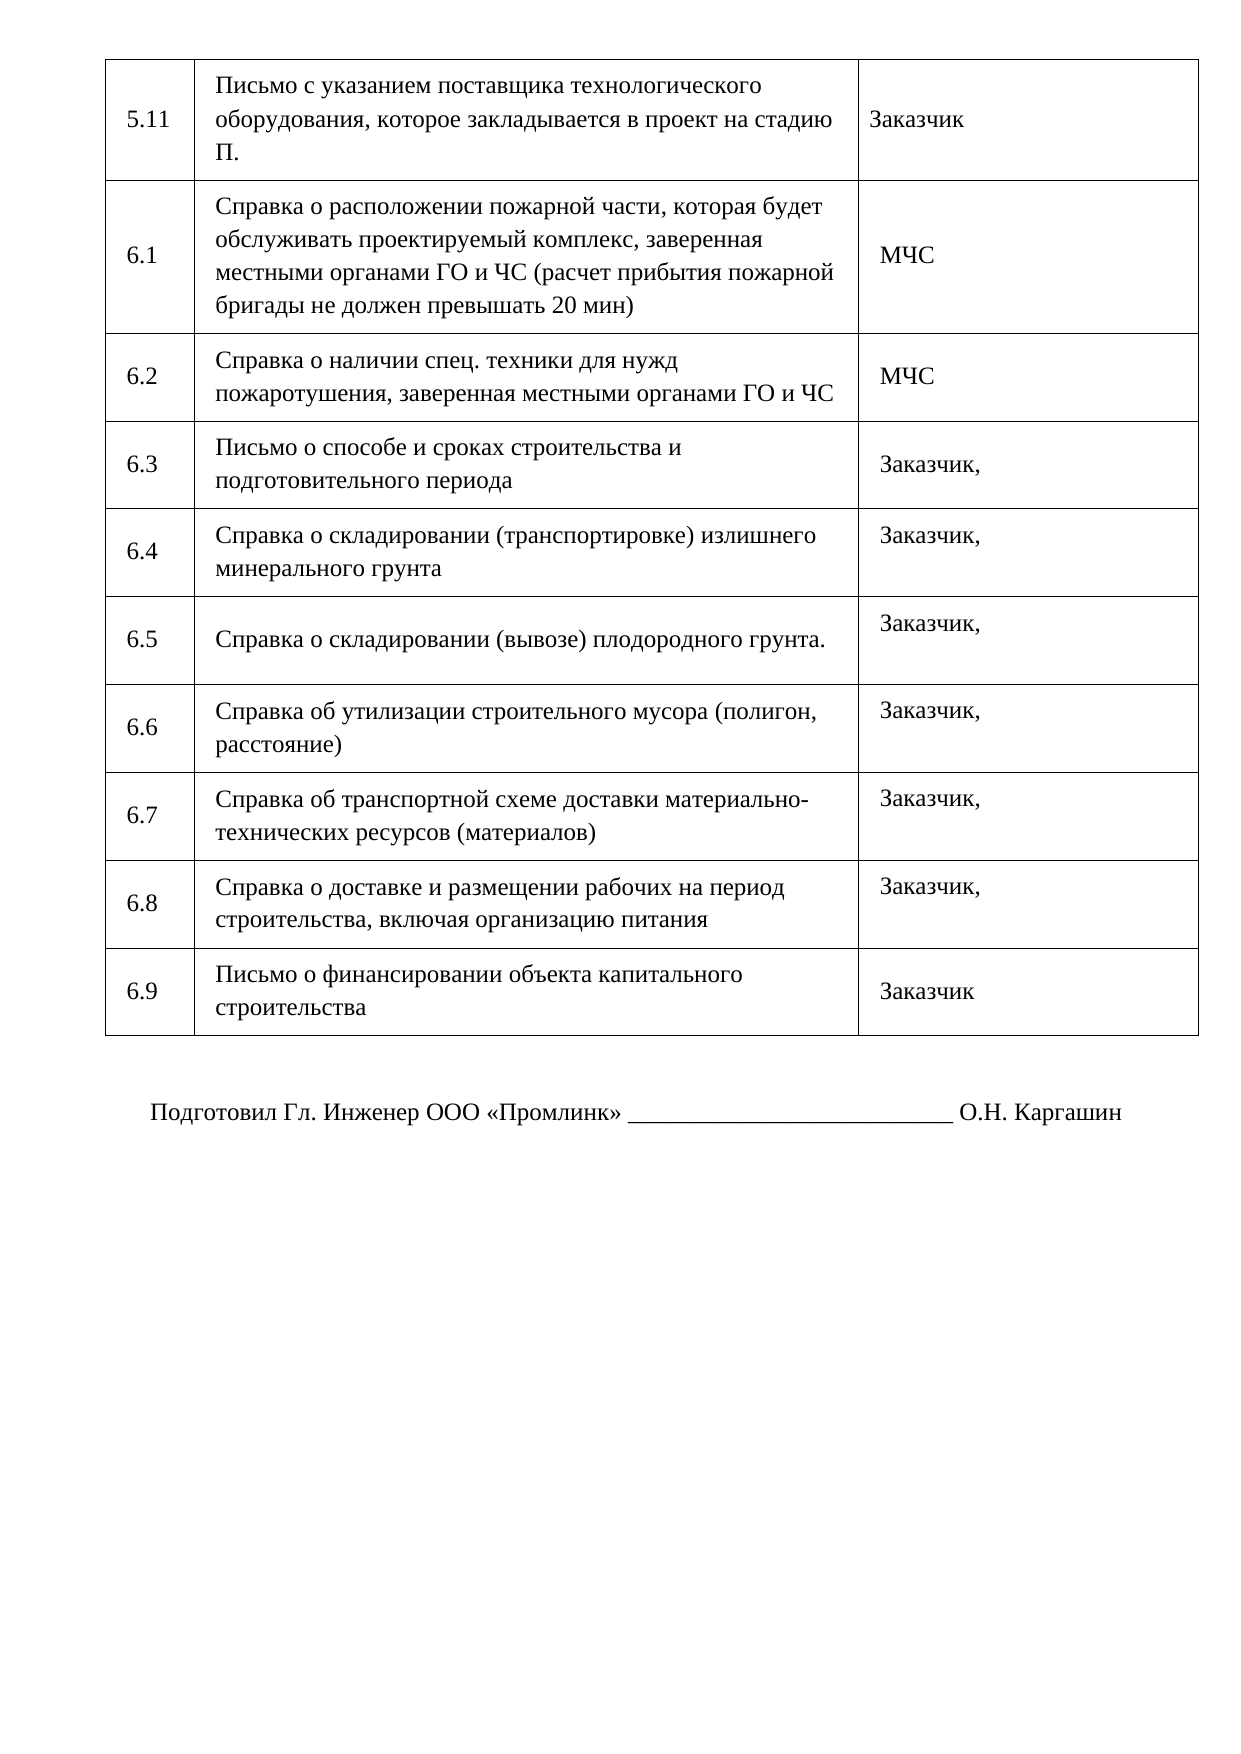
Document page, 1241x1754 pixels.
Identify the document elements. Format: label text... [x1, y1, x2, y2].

table_cell Заказчик, [859, 685, 1198, 772]
table_cell 6.3 [106, 422, 194, 508]
table_cell МЧС [859, 181, 1198, 333]
table_cell Справка о доставке и размещении рабочих на период строительства, включая организацию питания [195, 861, 858, 948]
table_cell Письмо о способе и сроках строительства и подготовительного периода [195, 422, 858, 508]
table_cell Справка о складировании (вывозе) плодородного грунта. [195, 597, 858, 684]
table_cell 6.2 [106, 334, 194, 421]
table_cell Справка о складировании (транспортировке) излишнего минерального грунта [195, 509, 858, 596]
table_cell Заказчик [859, 60, 1198, 180]
table_cell 5.11 [106, 60, 194, 180]
table_cell МЧС [859, 334, 1198, 421]
table_cell 6.5 [106, 597, 194, 684]
table_cell 6.9 [106, 949, 194, 1035]
table_cell 6.7 [106, 773, 194, 860]
table_cell Заказчик, [859, 597, 1198, 684]
table_cell Заказчик, [859, 509, 1198, 596]
table_cell 6.6 [106, 685, 194, 772]
text Подготовил Гл. Инженер ООО «Промлинк» __________________________ О.Н. Каргашин [150, 1097, 1196, 1126]
table_cell Справка о наличии спец. техники для нужд пожаротушения, заверенная местными органами ГО и ЧС [195, 334, 858, 421]
table_cell 6.8 [106, 861, 194, 948]
table_cell Справка об утилизации строительного мусора (полигон, расстояние) [195, 685, 858, 772]
table_cell Письмо с указанием поставщика технологического оборудования, которое закладывается в проект на стадию П. [195, 60, 858, 180]
table_cell Заказчик [859, 949, 1198, 1035]
table_cell Письмо о финансировании объекта капитального строительства [195, 949, 858, 1035]
table_cell Заказчик, [859, 773, 1198, 860]
table_cell Справка об транспортной схеме доставки материально-технических ресурсов (материалов) [195, 773, 858, 860]
table_cell Справка о расположении пожарной части, которая будет обслуживать проектируемый комплекс, заверенная местными органами ГО и ЧС (расчет прибытия пожарной бригады не должен превышать 20 мин) [195, 181, 858, 333]
table_cell Заказчик, [859, 861, 1198, 948]
table_cell 6.4 [106, 509, 194, 596]
table_cell Заказчик, [859, 422, 1198, 508]
table_cell 6.1 [106, 181, 194, 333]
